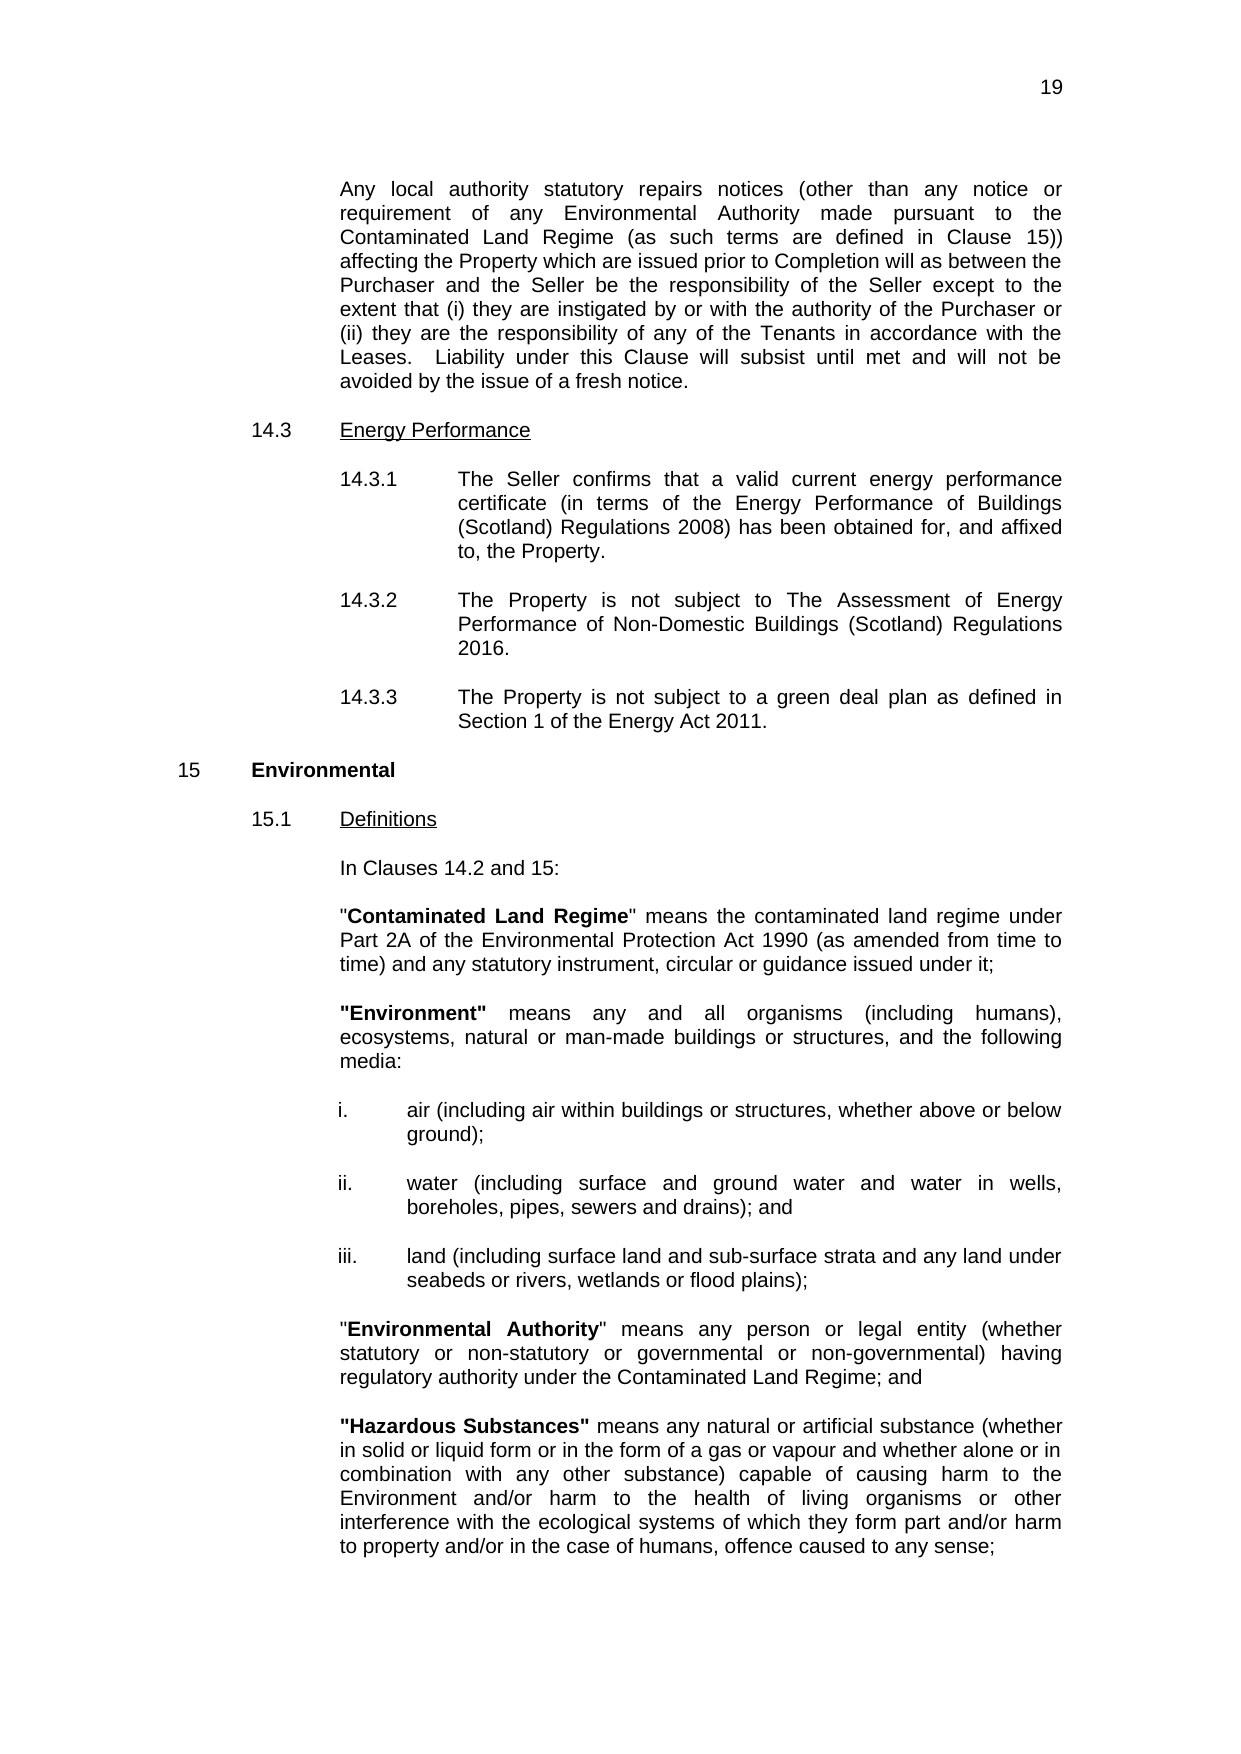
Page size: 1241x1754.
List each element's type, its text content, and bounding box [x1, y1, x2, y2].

text "Environment" means any and all organisms (including humans), ecosystems, natural or man-made buildings or structures, and the following media: [339, 1001, 1063, 1073]
subtitle Definitions [251, 806, 1063, 830]
text "Environmental Authority" means any person or legal entity (whether statutory or non-statutory or governmental or non-governmental) having regulatory authority under the Contaminated Land Regime; and [339, 1317, 1063, 1389]
text Any local authority statutory repairs notices (other than any notice or requirement of any Environmental Authority made pursuant to the Contaminated Land Regime (as such terms are defined in Clause 15)) affecting the Property which are issued prior to Completion will as between the Purchaser and the Seller be the responsibility of the Seller except to the extent that (i) they are instigated by or with the authority of the Purchaser or (ii) they are the responsibility of any of the Tenants in accordance with the Leases. Liability under this Clause will subsist until met and will not be avoided by the issue of a fresh notice. [339, 177, 1063, 393]
subtitle The Property is not subject to The Assessment of Energy Performance of Non-Domestic Buildings (Scotland) Regulations 2016. [339, 588, 1063, 659]
text iii. land (including surface land and sub-surface strata and any land under seabeds or rivers, wetlands or flood plains); [338, 1244, 1063, 1292]
subtitle The Property is not subject to a green deal plan as defined in Section 1 of the Energy Act 2011. [339, 684, 1063, 732]
text ii. water (including surface and ground water and water in wells, boreholes, pipes, sewers and drains); and [338, 1171, 1063, 1219]
subtitle Energy Performance [251, 418, 1063, 442]
text In Clauses 14.2 and 15: [339, 855, 1063, 879]
subtitle The Seller confirms that a valid current energy performance certificate (in terms of the Energy Performance of Buildings (Scotland) Regulations 2008) has been obtained for, and affixed to, the Property. [339, 467, 1063, 563]
subtitle Environmental [177, 757, 1063, 781]
text "Contaminated Land Regime" means the contaminated land regime under Part 2A of the Environmental Protection Act 1990 (as amended from time to time) and any statutory instrument, circular or guidance issued under it; [339, 904, 1063, 976]
text "Hazardous Substances" means any natural or artificial substance (whether in solid or liquid form or in the form of a gas or vapour and whether alone or in combination with any other substance) capable of causing harm to the Environment and/or harm to the health of living organisms or other interference with the ecological systems of which they form part and/or harm to property and/or in the case of humans, offence caused to any sense; [339, 1414, 1063, 1557]
text i. air (including air within buildings or structures, whether above or below ground); [338, 1098, 1063, 1146]
